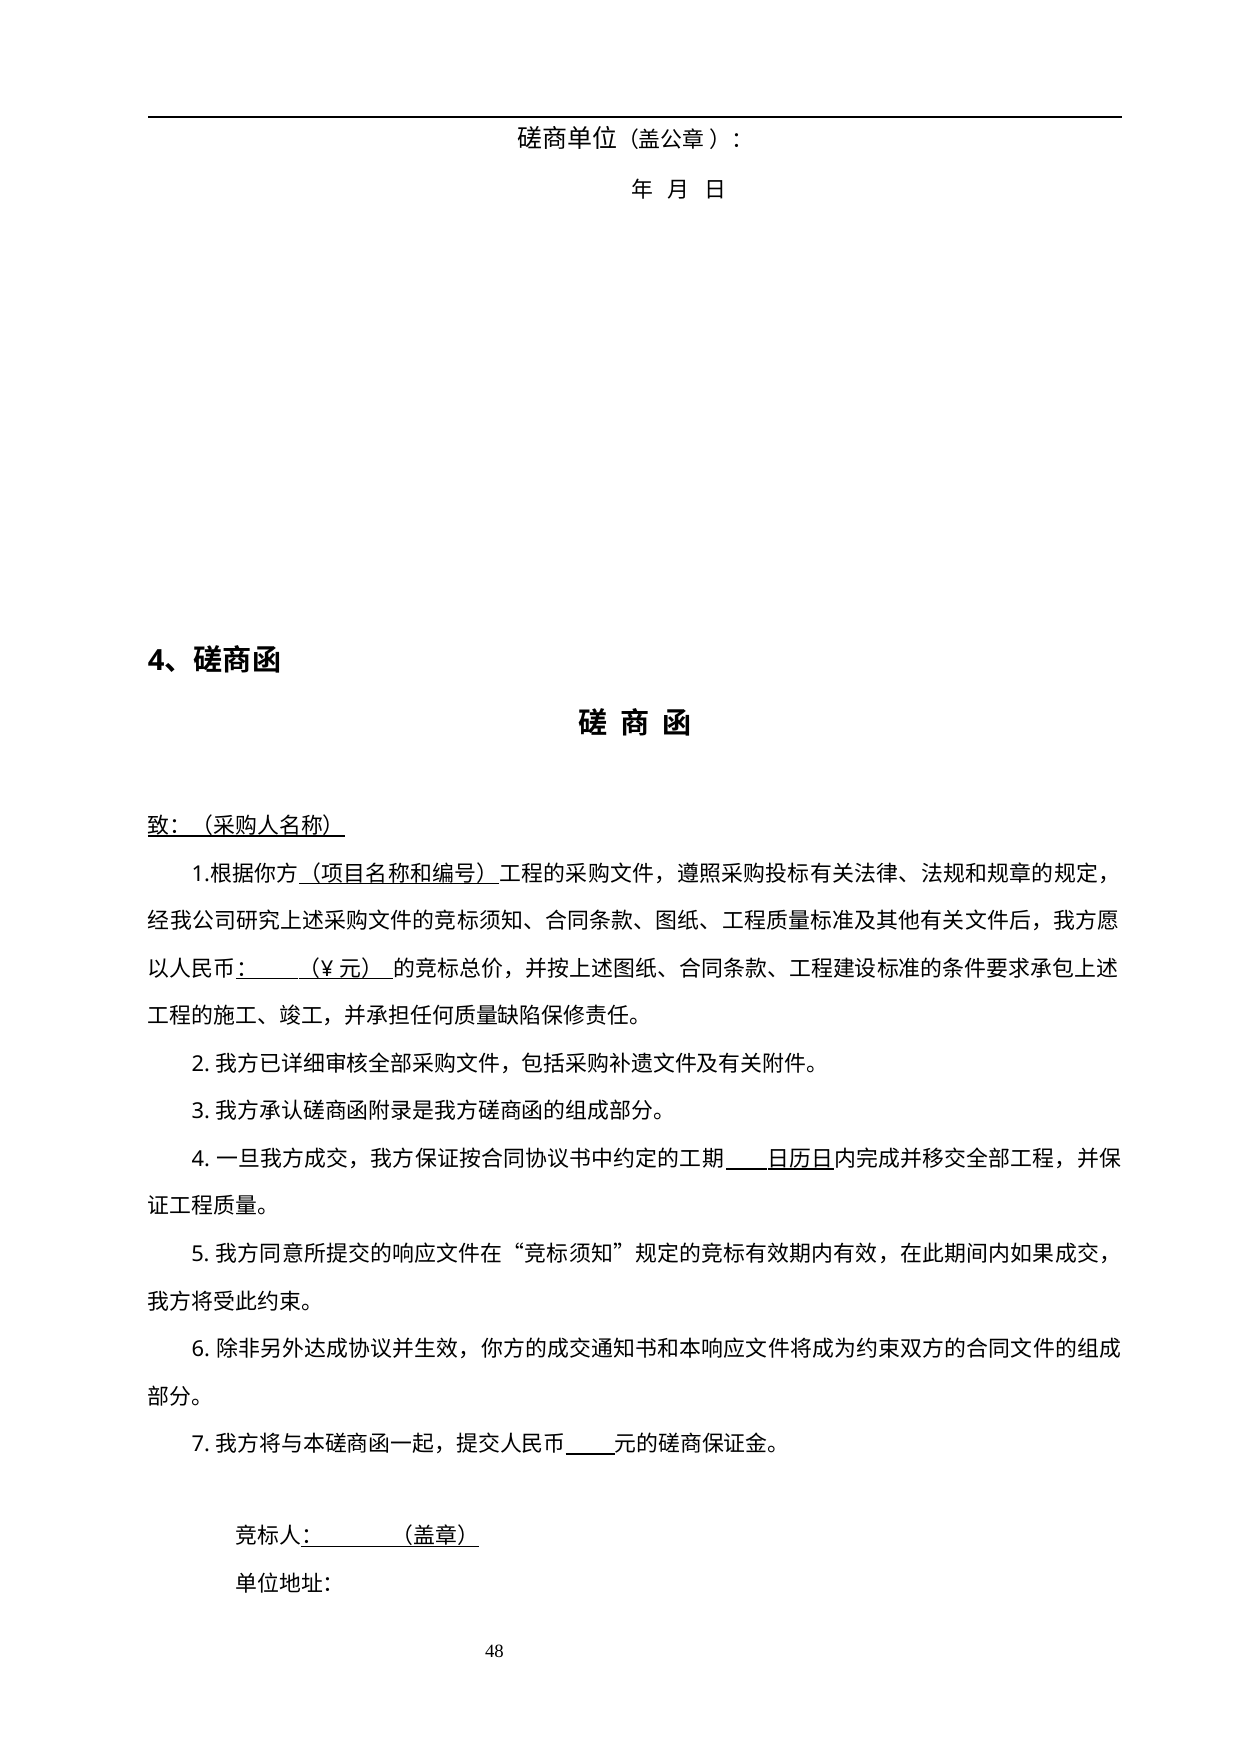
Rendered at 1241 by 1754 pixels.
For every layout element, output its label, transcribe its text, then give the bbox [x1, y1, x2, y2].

text 3. 我方承认磋商函附录是我方磋商函的组成部分。 [148, 1093, 1122, 1125]
text 5. 我方同意所提交的响应文件在“竞标须知”规定的竞标有效期内有效，在此期间内如果成交，我方将受此约束。 [148, 1236, 1122, 1315]
text 4. 一旦我方成交，我方保证按合同协议书中约定的工期 日历日内完成并移交全部工程，并保证工程质量。 [148, 1141, 1122, 1220]
text 1.根据你方（项目名称和编号）工程的采购文件，遵照采购投标有关法律、法规和规章的规定，经我公司研究上述采购文件的竞标须知、合同条款、图纸、工程质量标准及其他有关文件后，我方愿以人民币： （¥ 元） 的竞标总价，并按上述图纸、合同条款、工程建设标准的条件要求承包上述工程的施工、竣工，并承担任何质量缺陷保修责任。 [148, 856, 1122, 1030]
text 4、磋商函 [148, 636, 1122, 679]
text 6. 除非另外达成协议并生效，你方的成交通知书和本响应文件将成为约束双方的合同文件的组成部分。 [148, 1331, 1122, 1410]
text 致：（采购人名称） [148, 808, 1122, 840]
text 磋 商 函 [148, 700, 1122, 742]
text 年 月 日 [148, 172, 1122, 204]
text 7. 我方将与本磋商函一起，提交人民币 元的磋商保证金。 [148, 1426, 1122, 1458]
text 单位地址： [148, 1566, 1122, 1598]
text 磋商单位（盖公章 ）： [148, 118, 1122, 154]
text 2. 我方已详细审核全部采购文件，包括采购补遗文件及有关附件。 [148, 1046, 1122, 1077]
text 竞标人： （盖章） [148, 1518, 1122, 1550]
